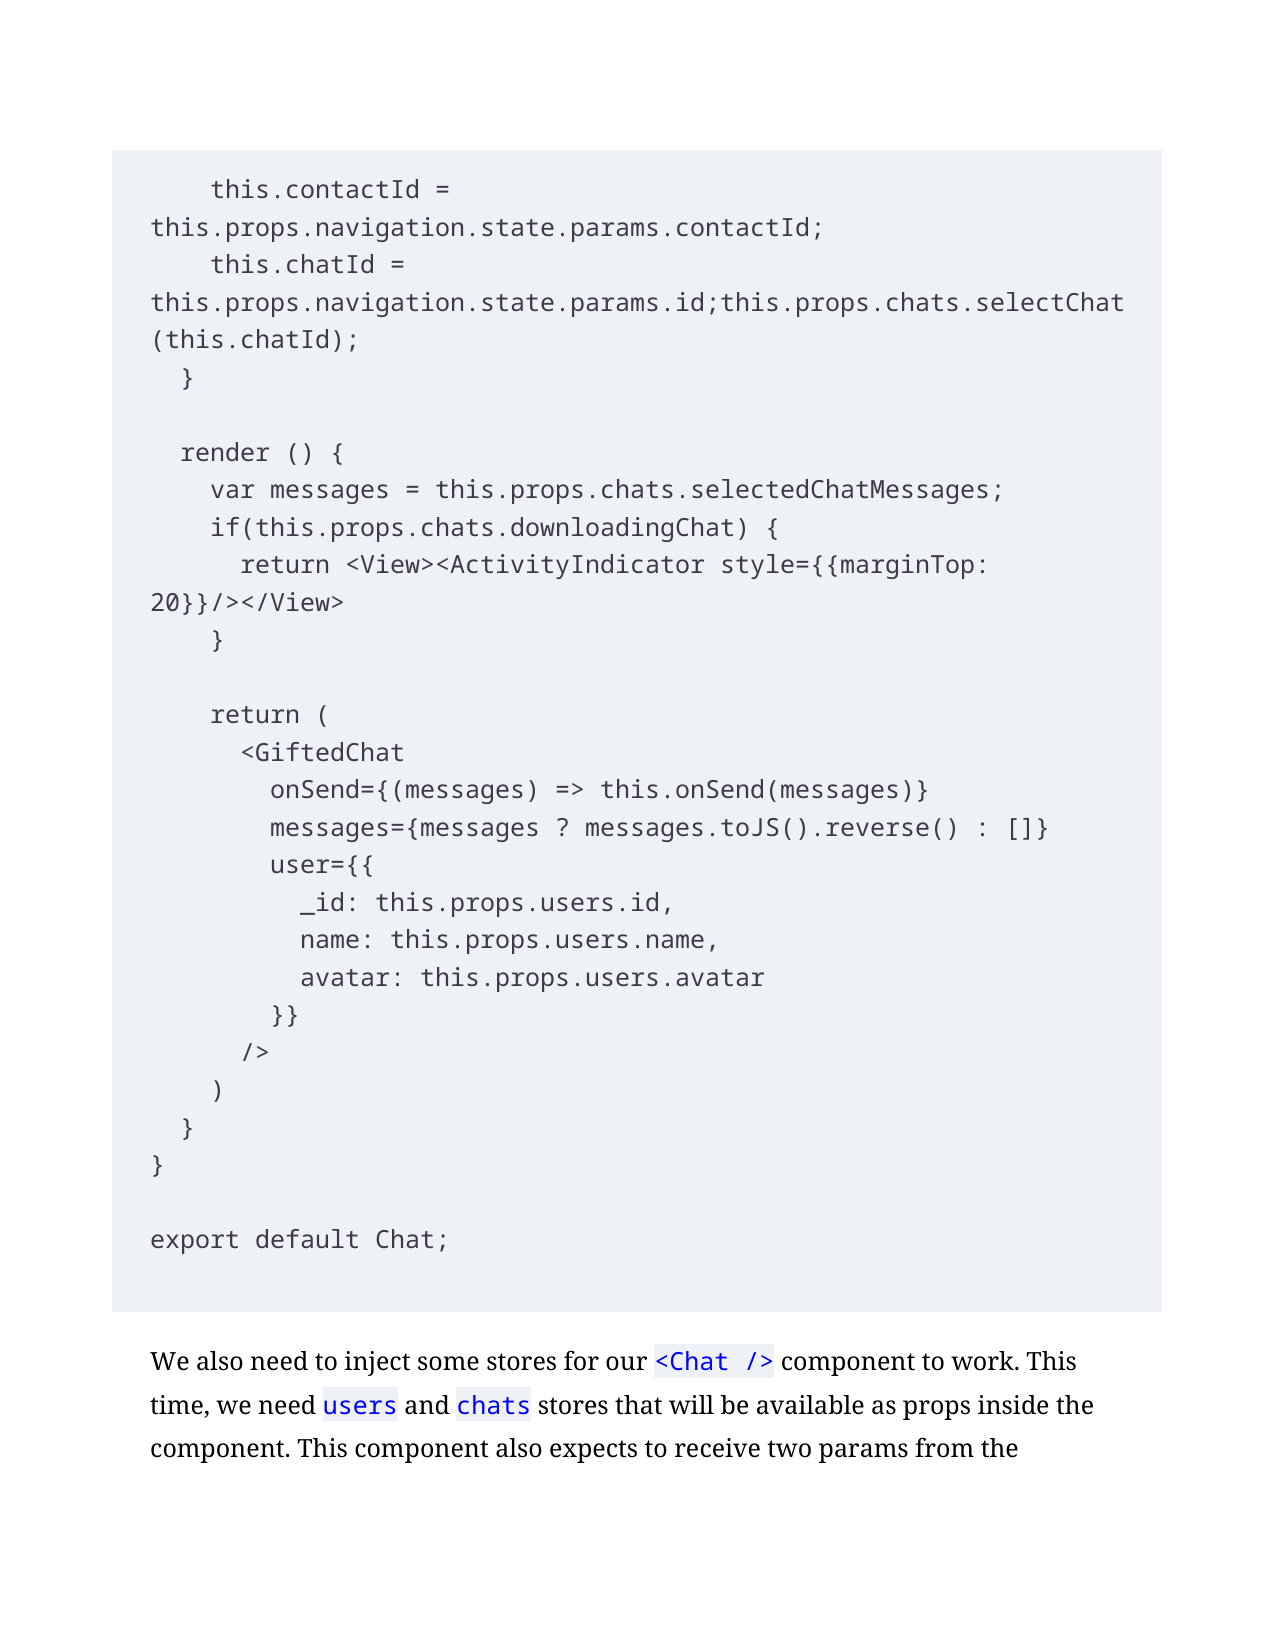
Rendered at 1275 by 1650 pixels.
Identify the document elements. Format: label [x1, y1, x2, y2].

text [112, 150, 1162, 1312]
text [150, 1334, 1125, 1465]
